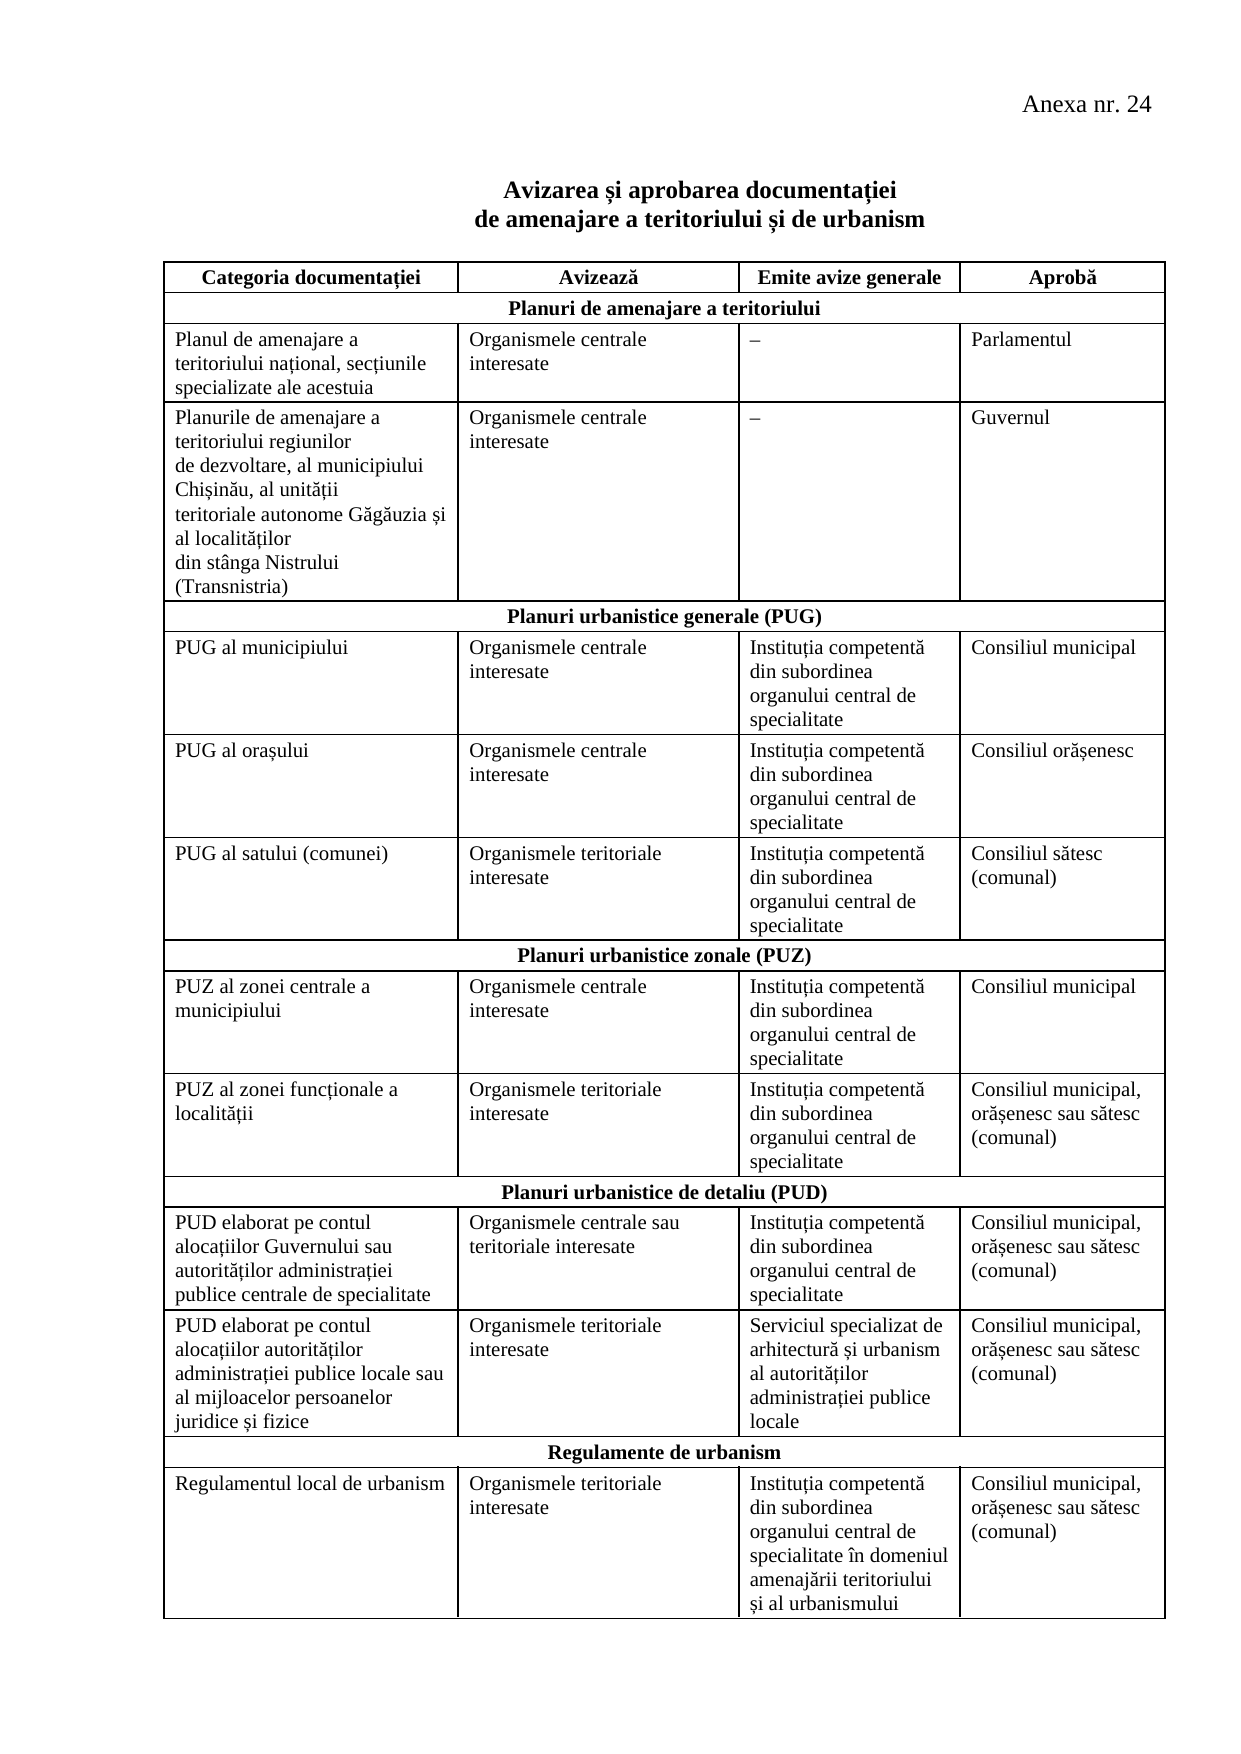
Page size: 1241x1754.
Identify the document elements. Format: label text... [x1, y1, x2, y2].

table_cell Organismele teritoriale interesate [459, 1468, 738, 1617]
table_cell Consiliul municipal, orășenesc sau sătesc (comunal) [961, 1468, 1164, 1617]
table_header Emite avize generale [740, 263, 959, 292]
table_header Categoria documentației [165, 263, 457, 292]
table_cell Planuri de amenajare a teritoriului [165, 293, 1164, 322]
table_cell Planuri urbanistice generale (PUG) [165, 602, 1164, 631]
table_cell Serviciul specializat de arhitectură și urbanism al autorităților administrației publice locale [740, 1311, 959, 1436]
table_cell Instituția competentă din subordinea organului central de specialitate în domeniul amenajării teritoriului și al urbanismului [740, 1468, 959, 1617]
table_cell Organismele centrale interesate [459, 403, 738, 600]
table_cell Consiliul municipal [961, 632, 1164, 734]
table_cell Organismele centrale interesate [459, 735, 738, 836]
table_cell Consiliul sătesc (comunal) [961, 838, 1164, 939]
table_cell Consiliul municipal, orășenesc sau sătesc (comunal) [961, 1311, 1164, 1436]
table_cell Parlamentul [961, 324, 1164, 401]
table_cell Consiliul municipal, orășenesc sau sătesc (comunal) [961, 1208, 1164, 1309]
table_cell Instituția competentă din subordinea organului central de specialitate [740, 1208, 959, 1309]
table_cell Consiliul orășenesc [961, 735, 1164, 836]
table_cell Instituția competentă din subordinea organului central de specialitate [740, 838, 959, 939]
table_cell Organismele teritoriale interesate [459, 838, 738, 939]
table_cell Planuri urbanistice de detaliu (PUD) [165, 1177, 1164, 1206]
table_cell – [740, 324, 959, 401]
text de amenajare a teritoriului și de urbanism [177, 204, 1152, 232]
table_cell – [740, 403, 959, 600]
text Avizarea și aprobarea documentației [177, 175, 1152, 204]
table_cell Planuri urbanistice zonale (PUZ) [165, 941, 1164, 970]
table_cell Instituția competentă din subordinea organului central de specialitate [740, 972, 959, 1073]
table_cell Organismele centrale interesate [459, 632, 738, 734]
table_cell PUD elaborat pe contul alocațiilor autorităților administrației publice locale sau al mijloacelor persoanelor juridice și fizice [165, 1311, 457, 1436]
text Anexa nr. 24 [177, 89, 1152, 117]
table_cell Instituția competentă din subordinea organului central de specialitate [740, 735, 959, 836]
table_header Aprobă [961, 263, 1164, 292]
table_cell Organismele centrale interesate [459, 324, 738, 401]
table_cell Organismele centrale interesate [459, 972, 738, 1073]
table_cell Regulamentul local de urbanism [165, 1468, 457, 1617]
table_header Avizează [459, 263, 738, 292]
table_cell Consiliul municipal, orășenesc sau sătesc (comunal) [961, 1074, 1164, 1176]
table_cell PUD elaborat pe contul alocațiilor Guvernului sau autorităților administrației publice centrale de specialitate [165, 1208, 457, 1309]
table_cell PUZ al zonei centrale a municipiului [165, 972, 457, 1073]
table_cell Planul de amenajare a teritoriului național, secțiunile specializate ale acestuia [165, 324, 457, 401]
table_cell PUG al satului (comunei) [165, 838, 457, 939]
table_cell Instituția competentă din subordinea organului central de specialitate [740, 632, 959, 734]
table_cell Planurile de amenajare a teritoriului regiunilor de dezvoltare, al municipiului Chișinău, al unității teritoriale autonome Găgăuzia și al localităților din stânga Nistrului (Transnistria) [165, 403, 457, 600]
table_cell Consiliul municipal [961, 972, 1164, 1073]
table_cell Organismele teritoriale interesate [459, 1074, 738, 1176]
table_cell Organismele centrale sau teritoriale interesate [459, 1208, 738, 1309]
table_cell PUZ al zonei funcționale a localității [165, 1074, 457, 1176]
table_cell Instituția competentă din subordinea organului central de specialitate [740, 1074, 959, 1176]
table_cell Guvernul [961, 403, 1164, 600]
table_cell Regulamente de urbanism [165, 1437, 1164, 1466]
table_cell PUG al municipiului [165, 632, 457, 734]
table_cell PUG al orașului [165, 735, 457, 836]
table_cell Organismele teritoriale interesate [459, 1311, 738, 1436]
